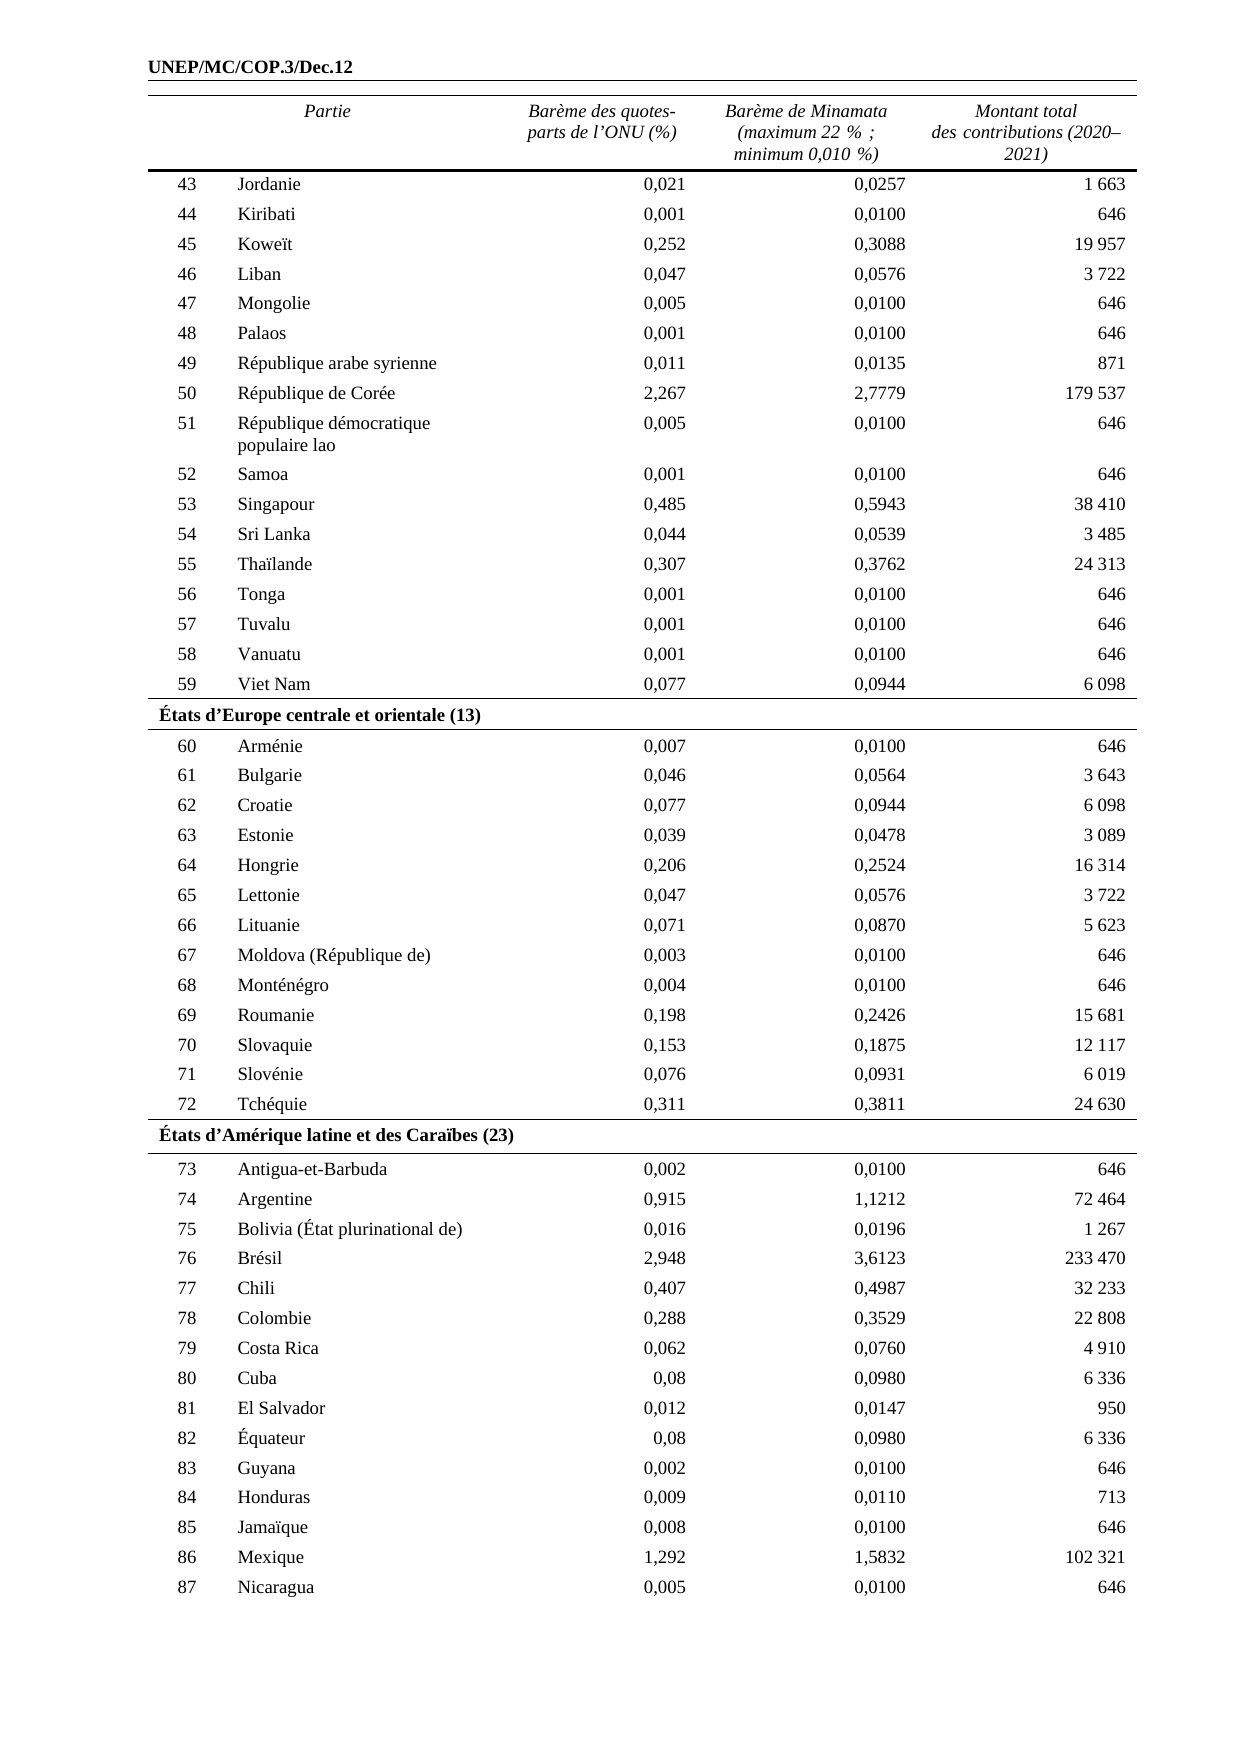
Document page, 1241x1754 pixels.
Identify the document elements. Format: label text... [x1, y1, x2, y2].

table_cell 0,046 [509, 760, 697, 790]
table_cell Slovaquie [226, 1029, 509, 1059]
table_cell 72 464 [917, 1183, 1137, 1213]
table_cell 61 [148, 760, 226, 790]
table_cell 3 485 [917, 519, 1137, 549]
table_cell 0,005 [509, 288, 697, 318]
table_cell 1,292 [509, 1542, 697, 1572]
table_cell 0,08 [509, 1423, 697, 1452]
table_cell 0,198 [509, 999, 697, 1029]
table_cell 0,0135 [697, 348, 917, 378]
table_cell 0,0100 [697, 730, 917, 760]
table_cell 87 [148, 1572, 226, 1602]
table_cell 65 [148, 880, 226, 910]
table_cell 68 [148, 970, 226, 999]
table_cell États d’Amérique latine et des Caraïbes (23) [148, 1120, 697, 1152]
table_cell Nicaragua [226, 1572, 509, 1602]
table_cell 49 [148, 348, 226, 378]
table_cell 0,252 [509, 228, 697, 258]
table_cell 0,153 [509, 1029, 697, 1059]
table_cell 44 [148, 199, 226, 228]
table_cell 0,0870 [697, 910, 917, 939]
table_cell 5 623 [917, 910, 1137, 939]
table_cell 0,016 [509, 1213, 697, 1243]
table_cell 3 722 [917, 258, 1137, 288]
table_cell 0,915 [509, 1183, 697, 1213]
table_cell 73 [148, 1154, 226, 1183]
table_cell 1,5832 [697, 1542, 917, 1572]
table_cell 24 313 [917, 549, 1137, 579]
table_cell Antigua-et-Barbuda [226, 1154, 509, 1183]
table_cell 58 [148, 639, 226, 668]
table_cell 57 [148, 609, 226, 638]
table_cell 78 [148, 1303, 226, 1333]
table_cell Thaïlande [226, 549, 509, 579]
table_cell 0,047 [509, 258, 697, 288]
table_cell 45 [148, 228, 226, 258]
table_cell 0,3811 [697, 1089, 917, 1119]
table_cell Sri Lanka [226, 519, 509, 549]
table_cell Lettonie [226, 880, 509, 910]
table_cell 1 663 [917, 172, 1137, 198]
table_cell 0,047 [509, 880, 697, 910]
table_cell 51 [148, 408, 226, 459]
table_cell 0,288 [509, 1303, 697, 1333]
table_cell Moldova (République de) [226, 940, 509, 969]
table_cell 646 [917, 730, 1137, 760]
table_cell 0,001 [509, 579, 697, 609]
table_cell 0,007 [509, 730, 697, 760]
table_cell 0,002 [509, 1154, 697, 1183]
table_cell Équateur [226, 1423, 509, 1452]
table_cell 72 [148, 1089, 226, 1119]
table_cell Singapour [226, 489, 509, 519]
table_cell 0,0539 [697, 519, 917, 549]
table_cell 74 [148, 1183, 226, 1213]
table_cell 0,1875 [697, 1029, 917, 1059]
table_cell 6 098 [917, 669, 1137, 698]
table_cell Monténégro [226, 970, 509, 999]
table_cell 47 [148, 288, 226, 318]
table_cell 0,4987 [697, 1273, 917, 1303]
table_cell 0,0576 [697, 258, 917, 288]
table_cell 0,003 [509, 940, 697, 969]
table_cell El Salvador [226, 1393, 509, 1422]
table_cell Bolivia (État plurinational de) [226, 1213, 509, 1243]
table_cell 646 [917, 579, 1137, 609]
table_cell 0,0100 [697, 199, 917, 228]
table_cell 0,005 [509, 1572, 697, 1602]
table_cell 0,0196 [697, 1213, 917, 1243]
table_cell Slovénie [226, 1059, 509, 1089]
table_cell 76 [148, 1243, 226, 1273]
table_cell République de Corée [226, 378, 509, 408]
table_cell 16 314 [917, 850, 1137, 880]
table_cell Tuvalu [226, 609, 509, 638]
table_cell 233 470 [917, 1243, 1137, 1273]
table_cell 4 910 [917, 1333, 1137, 1363]
table_cell 79 [148, 1333, 226, 1363]
table_cell 52 [148, 459, 226, 489]
table_cell 646 [917, 1154, 1137, 1183]
table_cell 0,5943 [697, 489, 917, 519]
table_cell Roumanie [226, 999, 509, 1029]
table_cell 0,044 [509, 519, 697, 549]
table_cell 0,0100 [697, 609, 917, 638]
table_cell 0,076 [509, 1059, 697, 1089]
table_cell 0,011 [509, 348, 697, 378]
table_cell Bulgarie [226, 760, 509, 790]
table_cell 871 [917, 348, 1137, 378]
table_cell 64 [148, 850, 226, 880]
table_cell 60 [148, 730, 226, 760]
table_cell Chili [226, 1273, 509, 1303]
table_cell 0,0100 [697, 940, 917, 969]
table_cell 0,0576 [697, 880, 917, 910]
table_cell 63 [148, 820, 226, 850]
table_cell 0,0100 [697, 1572, 917, 1602]
table_cell 646 [917, 288, 1137, 318]
table_cell [917, 1120, 1137, 1152]
table_cell 646 [917, 940, 1137, 969]
table_header Partie [148, 96, 509, 168]
table_cell 646 [917, 318, 1137, 348]
table_cell 0,077 [509, 669, 697, 698]
table_cell 86 [148, 1542, 226, 1572]
table_cell Tonga [226, 579, 509, 609]
table_cell 0,3529 [697, 1303, 917, 1333]
table_cell 646 [917, 408, 1137, 459]
table_cell 0,0931 [697, 1059, 917, 1089]
table_cell 0,0100 [697, 1512, 917, 1542]
table_cell 950 [917, 1393, 1137, 1422]
table_cell 0,0944 [697, 669, 917, 698]
table_cell Jordanie [226, 172, 509, 198]
table_cell 0,2524 [697, 850, 917, 880]
table_cell 646 [917, 970, 1137, 999]
table_cell 0,062 [509, 1333, 697, 1363]
table_cell 0,004 [509, 970, 697, 999]
table_cell 50 [148, 378, 226, 408]
table_cell 0,0100 [697, 1453, 917, 1482]
table_cell 1 267 [917, 1213, 1137, 1243]
table_cell Liban [226, 258, 509, 288]
table_cell 713 [917, 1482, 1137, 1512]
table_cell Hongrie [226, 850, 509, 880]
table_cell 0,008 [509, 1512, 697, 1542]
table_cell Viet Nam [226, 669, 509, 698]
table_cell République démocratique populaire lao [226, 408, 509, 459]
table_cell 0,0100 [697, 318, 917, 348]
table_cell Palaos [226, 318, 509, 348]
table_cell 80 [148, 1363, 226, 1393]
table_cell 46 [148, 258, 226, 288]
table_cell 59 [148, 669, 226, 698]
table_cell 3,6123 [697, 1243, 917, 1273]
table_cell 0,0100 [697, 288, 917, 318]
table_cell 81 [148, 1393, 226, 1422]
table_cell 54 [148, 519, 226, 549]
table_cell 0,001 [509, 199, 697, 228]
table_cell 0,3762 [697, 549, 917, 579]
table_cell 0,002 [509, 1453, 697, 1482]
table_header Barème de Minamata (maximum 22 % ; minimum 0,010 %) [697, 96, 917, 168]
table_cell 15 681 [917, 999, 1137, 1029]
table_cell Arménie [226, 730, 509, 760]
table_cell 646 [917, 199, 1137, 228]
table_cell 71 [148, 1059, 226, 1089]
table_cell 646 [917, 609, 1137, 638]
table_cell 56 [148, 579, 226, 609]
table_cell Samoa [226, 459, 509, 489]
table_cell [697, 1120, 917, 1152]
table_cell 646 [917, 459, 1137, 489]
table_cell 0,0100 [697, 459, 917, 489]
table_cell 70 [148, 1029, 226, 1059]
table_cell Mexique [226, 1542, 509, 1572]
table_cell 179 537 [917, 378, 1137, 408]
table_cell 38 410 [917, 489, 1137, 519]
table_cell 0,0147 [697, 1393, 917, 1422]
table_cell 0,206 [509, 850, 697, 880]
table_cell 82 [148, 1423, 226, 1452]
table_cell 0,0980 [697, 1363, 917, 1393]
table_cell 6 098 [917, 790, 1137, 820]
table_cell 0,407 [509, 1273, 697, 1303]
table_cell Jamaïque [226, 1512, 509, 1542]
table_cell 2,7779 [697, 378, 917, 408]
table_cell 2,267 [509, 378, 697, 408]
table_cell 0,071 [509, 910, 697, 939]
table_cell 85 [148, 1512, 226, 1542]
table_cell 0,001 [509, 318, 697, 348]
table_cell Brésil [226, 1243, 509, 1273]
table_cell 0,0100 [697, 408, 917, 459]
table_cell Colombie [226, 1303, 509, 1333]
table_cell 6 019 [917, 1059, 1137, 1089]
table_cell 0,0100 [697, 579, 917, 609]
table_cell 53 [148, 489, 226, 519]
table_cell 3 722 [917, 880, 1137, 910]
table_cell 0,0944 [697, 790, 917, 820]
table_cell 1,1212 [697, 1183, 917, 1213]
table_cell 646 [917, 1512, 1137, 1542]
table_cell Estonie [226, 820, 509, 850]
table_cell 0,021 [509, 172, 697, 198]
table_cell 2,948 [509, 1243, 697, 1273]
table_cell 0,012 [509, 1393, 697, 1422]
table_cell 66 [148, 910, 226, 939]
table_cell Guyana [226, 1453, 509, 1482]
table_cell Kiribati [226, 199, 509, 228]
table_cell 0,0100 [697, 639, 917, 668]
table_cell 83 [148, 1453, 226, 1482]
table_cell République arabe syrienne [226, 348, 509, 378]
table_cell 32 233 [917, 1273, 1137, 1303]
table_cell Tchéquie [226, 1089, 509, 1119]
table_cell 12 117 [917, 1029, 1137, 1059]
table_cell Vanuatu [226, 639, 509, 668]
table_cell 0,0100 [697, 970, 917, 999]
table_cell 67 [148, 940, 226, 969]
table_header Barème des quotes-parts de l’ONU (%) [509, 96, 697, 168]
table_cell Lituanie [226, 910, 509, 939]
table_cell 102 321 [917, 1542, 1137, 1572]
table_cell 646 [917, 1572, 1137, 1602]
table_cell 22 808 [917, 1303, 1137, 1333]
table_cell Cuba [226, 1363, 509, 1393]
table_cell 0,0100 [697, 1154, 917, 1183]
table_cell Honduras [226, 1482, 509, 1512]
table_cell 0,001 [509, 459, 697, 489]
table_cell 48 [148, 318, 226, 348]
table_cell 0,001 [509, 639, 697, 668]
table_cell 0,0760 [697, 1333, 917, 1363]
table_cell Koweït [226, 228, 509, 258]
table_cell 0,0980 [697, 1423, 917, 1452]
table_cell 62 [148, 790, 226, 820]
table_cell 0,311 [509, 1089, 697, 1119]
table_cell 0,0564 [697, 760, 917, 790]
table_cell 75 [148, 1213, 226, 1243]
table_cell 24 630 [917, 1089, 1137, 1119]
table_cell 0,307 [509, 549, 697, 579]
table_header Montant total des contributions (2020–2021) [917, 96, 1137, 168]
table_cell 0,077 [509, 790, 697, 820]
table_cell 0,2426 [697, 999, 917, 1029]
table_cell 43 [148, 172, 226, 198]
table_cell 0,485 [509, 489, 697, 519]
table_cell Mongolie [226, 288, 509, 318]
table_cell 0,009 [509, 1482, 697, 1512]
table_cell 0,0478 [697, 820, 917, 850]
table_cell 0,001 [509, 609, 697, 638]
table_cell 0,0257 [697, 172, 917, 198]
table_cell 646 [917, 1453, 1137, 1482]
table_cell États d’Europe centrale et orientale (13) [148, 699, 1137, 729]
table_cell 0,3088 [697, 228, 917, 258]
table_cell Croatie [226, 790, 509, 820]
table_cell 0,08 [509, 1363, 697, 1393]
table_cell 3 643 [917, 760, 1137, 790]
table_cell 6 336 [917, 1423, 1137, 1452]
table_cell 0,0110 [697, 1482, 917, 1512]
table_cell 646 [917, 639, 1137, 668]
table_cell 3 089 [917, 820, 1137, 850]
table_cell Argentine [226, 1183, 509, 1213]
table_cell 0,005 [509, 408, 697, 459]
table_cell 84 [148, 1482, 226, 1512]
table_cell 19 957 [917, 228, 1137, 258]
table_cell Costa Rica [226, 1333, 509, 1363]
table_cell 6 336 [917, 1363, 1137, 1393]
table_cell 77 [148, 1273, 226, 1303]
table_cell 55 [148, 549, 226, 579]
table_cell 0,039 [509, 820, 697, 850]
table_cell 69 [148, 999, 226, 1029]
